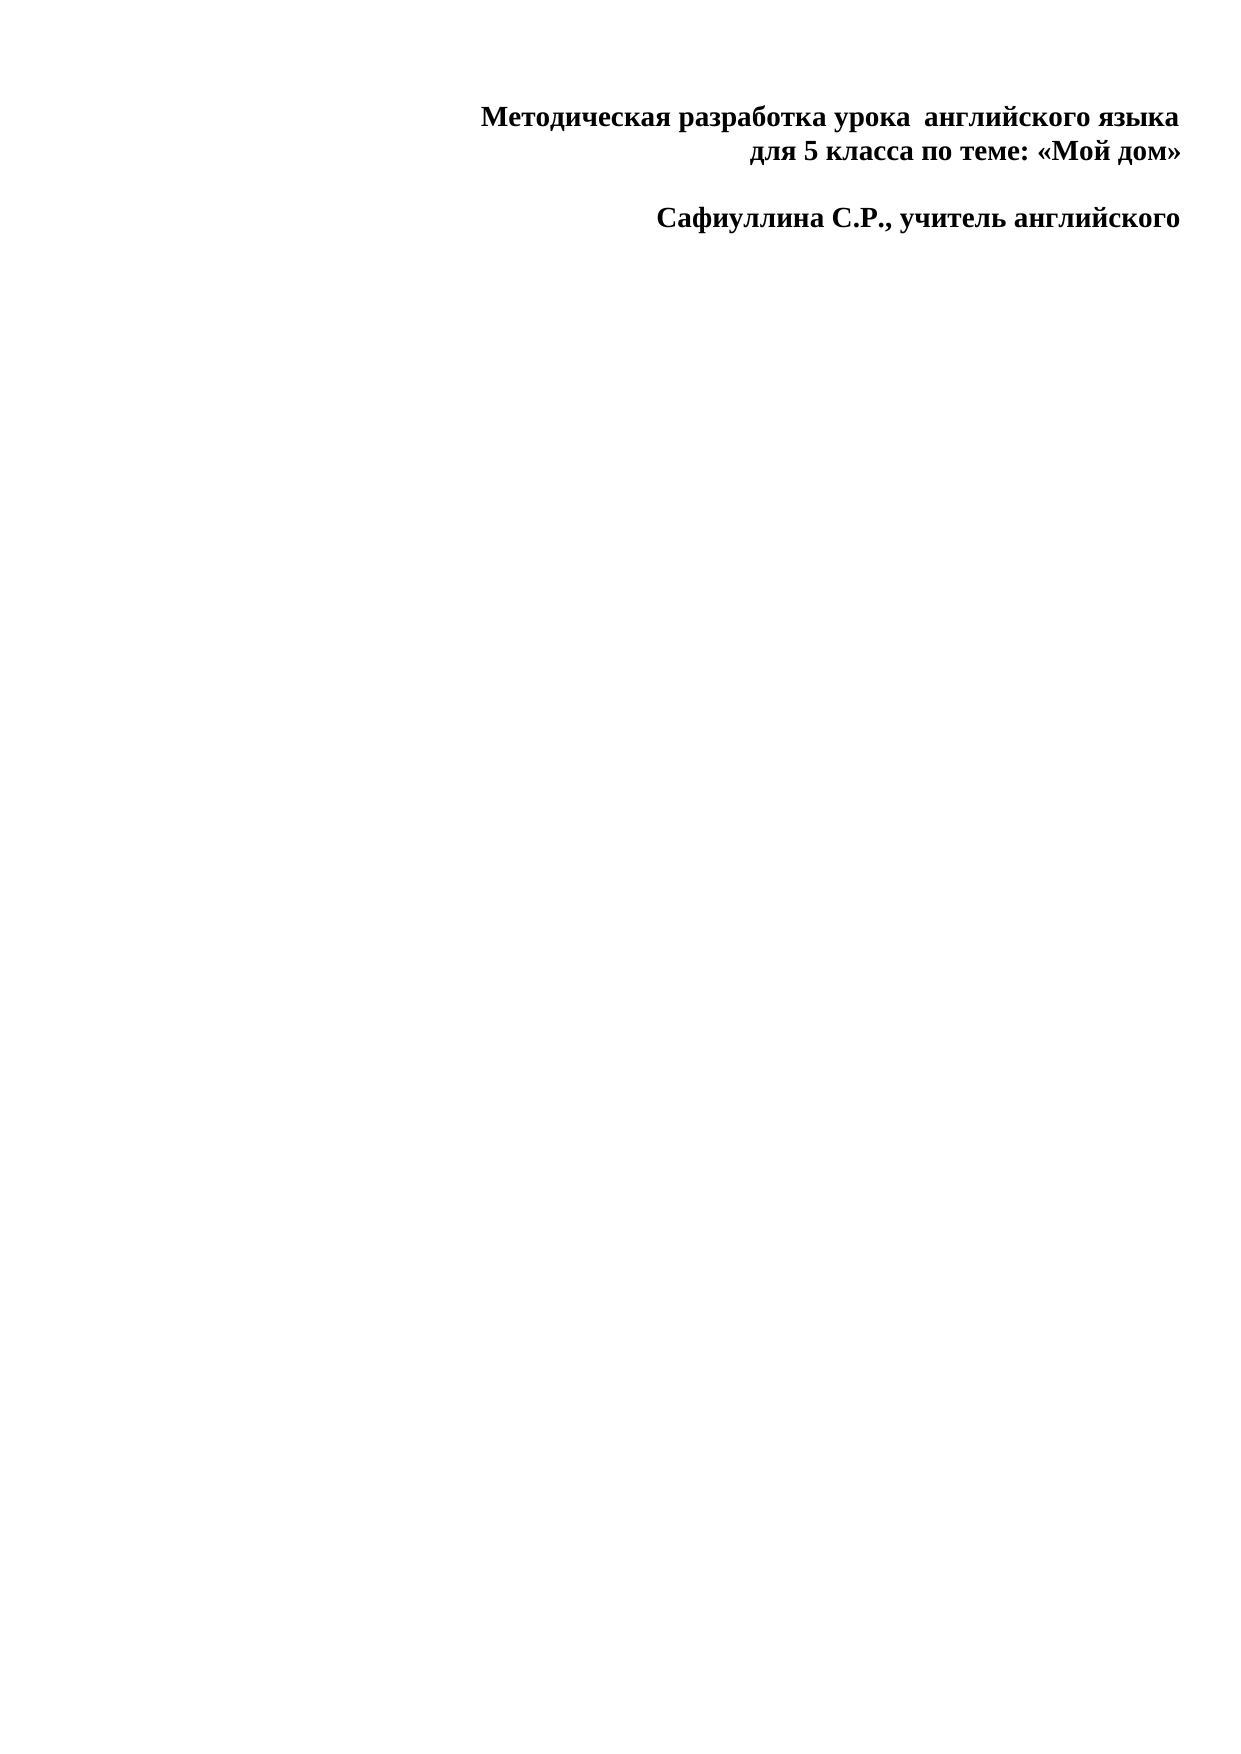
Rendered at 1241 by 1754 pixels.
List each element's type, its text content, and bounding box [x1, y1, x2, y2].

text Методическая разработка урока английского языка [481, 99, 1207, 133]
text для 5 класса по теме: «Мой дом» Сафиуллина С.Р., учитель английского [637, 133, 1181, 234]
